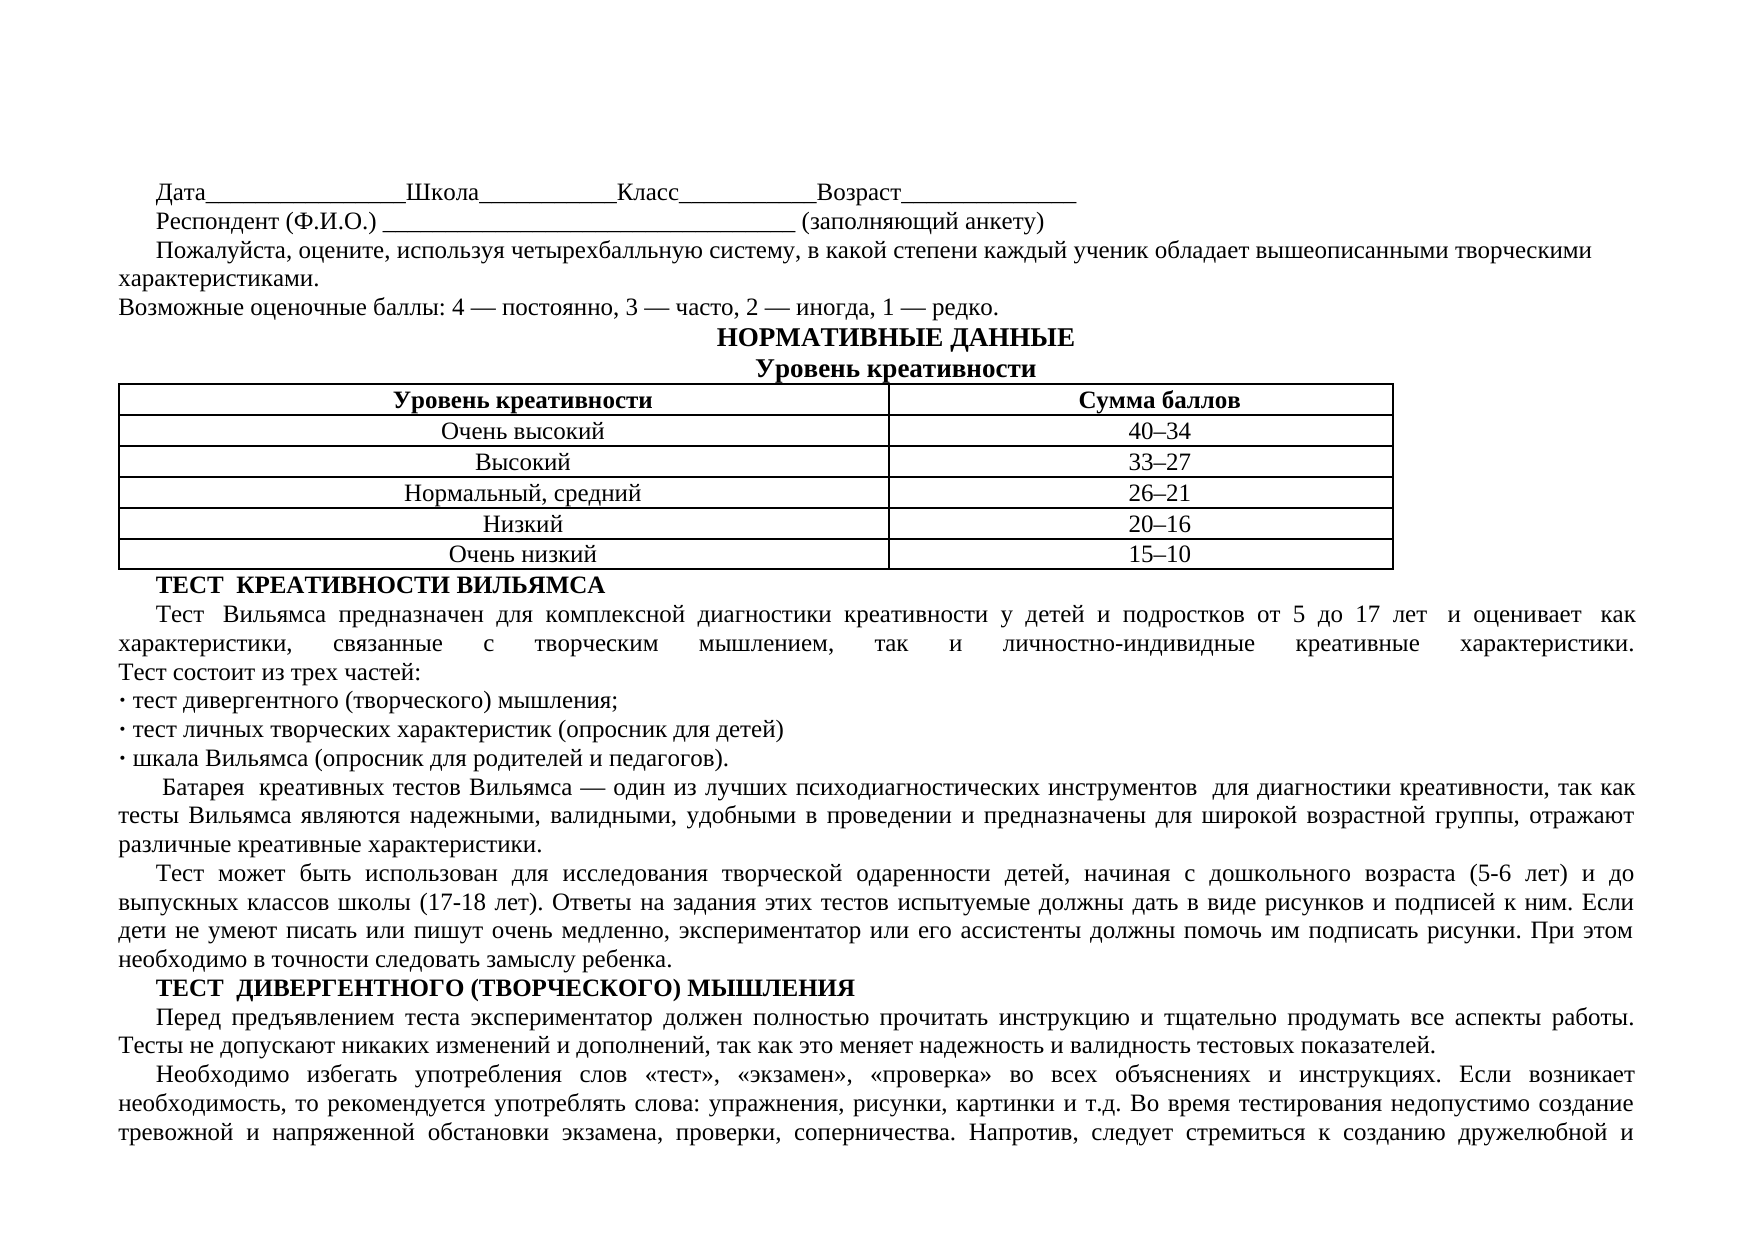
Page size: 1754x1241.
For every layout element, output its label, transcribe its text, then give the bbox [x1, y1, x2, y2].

text · тест дивергентного (творческого) мышления; · тест личных творческих характеристик (опросник для детей) · шкала Вильямса (опросник для родителей и педагогов). [118, 685, 1636, 772]
table_header Уровень креативности [120, 385, 888, 414]
text Респондент (Ф.И.О.) _________________________________ (заполняющий анкету) [118, 206, 1636, 235]
text Уровень креативности [118, 352, 1636, 383]
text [118, 1059, 1636, 1145]
text НОРМАТИВНЫЕ ДАННЫЕ [118, 321, 1636, 352]
text Дата________________Школа___________Класс___________Возраст______________ [118, 177, 1636, 206]
table_cell 15–10 [890, 540, 1392, 568]
table_cell Нормальный, средний [120, 478, 888, 507]
table_cell 20–16 [890, 509, 1392, 537]
text Тест может быть использован для исследования творческой одаренности детей, начиная с дошкольного возраста (5-6 лет) и до выпускных классов школы (17-18 лет). Ответы на задания этих тестов испытуемые должны дать в виде рисунков и подписей к ним. Если дети не умеют писать или пишут очень медленно, экспериментатор или его ассистенты должны помочь им подписать рисунки. При этом необходимо в точности следовать замыслу ребенка. [118, 858, 1636, 973]
text Перед предъявлением теста экспериментатор должен полностью прочитать инструкцию и тщательно продумать все аспекты работы. Тесты не допускают никаких изменений и дополнений, так как это меняет надежность и валидность тестовых показателей. [118, 1002, 1636, 1059]
text Пожалуйста, оцените, используя четырехбалльную систему, в какой степени каждый ученик обладает вышеописанными творческими характеристиками. Возможные оценочные баллы: 4 — постоянно, 3 — часто, 2 — иногда, 1 — редко. [118, 235, 1636, 321]
text Батарея креативных тестов Вильямса — один из лучших психодиагностических инструментов для диагностики креативности, так как тесты Вильямса являются надежными, валидными, удобными в проведении и предназначены для широкой возрастной группы, отражают различные креативные характеристики. [118, 772, 1636, 858]
text ТЕСТ КРЕАТИВНОСТИ ВИЛЬЯМСА [118, 570, 1636, 599]
table_cell 26–21 [890, 478, 1392, 507]
table_header Сумма баллов [890, 385, 1392, 414]
table_cell 40–34 [890, 416, 1392, 445]
text ТЕСТ ДИВЕРГЕНТНОГО (ТВОРЧЕСКОГО) МЫШЛЕНИЯ [118, 973, 1636, 1002]
table_cell 33–27 [890, 447, 1392, 476]
table_cell Очень высокий [120, 416, 888, 445]
table_cell Высокий [120, 447, 888, 476]
text Тест Вильямса предназначен для комплексной диагностики креативности у детей и подростков от 5 до 17 лет и оценивает как характеристики, связанные с творческим мышлением, так и личностно-индивидные креативные характеристики. Тест состоит из трех частей: [118, 599, 1636, 685]
table_cell Низкий [120, 509, 888, 537]
table_cell Очень низкий [120, 540, 888, 568]
